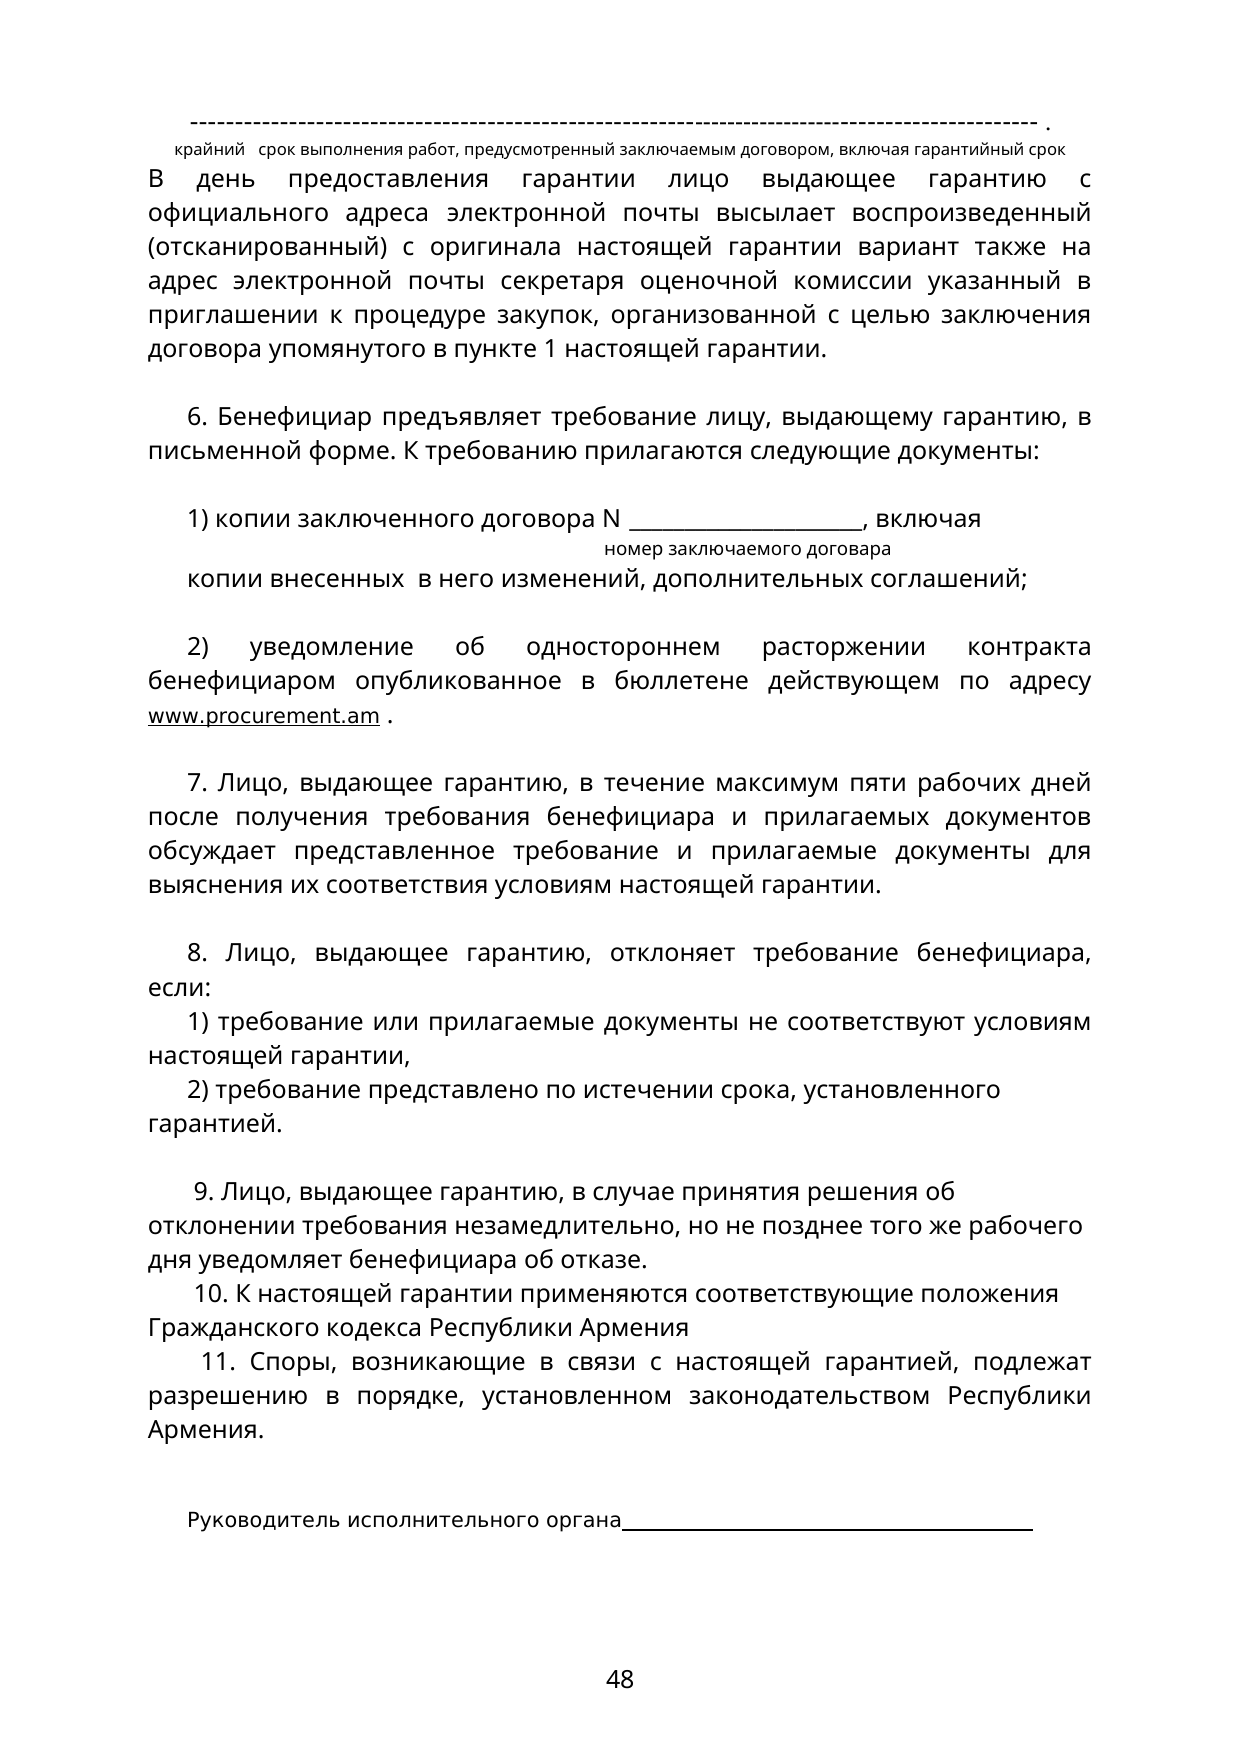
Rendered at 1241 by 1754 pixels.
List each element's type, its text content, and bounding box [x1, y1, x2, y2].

text копии внесенных в него изменений, дополнительных соглашений; [148, 560, 1092, 594]
text 8. Лицо, выдающее гарантию, отклоняет требование бенефициара, если: [148, 935, 1092, 1003]
text 10. К настоящей гарантии применяются соответствующие положения Гражданского кодекса Республики Армения [148, 1276, 1092, 1344]
text 7. Лицо, выдающее гарантию, в течение максимум пяти рабочих дней после получения требования бенефициара и прилагаемых документов обсуждает представленное требование и прилагаемые документы для выяснения их соответствия условиям настоящей гарантии. [148, 765, 1092, 901]
text ------------------------------------------------------------------------------------------------ . крайний срок выполнения работ, предусмотренный заключаемым договором, включая гарантийный срок [148, 103, 1092, 160]
text 9. Лицо, выдающее гарантию, в случае принятия решения об отклонении требования незамедлительно, но не позднее того же рабочего дня уведомляет бенефициара об отказе. [148, 1173, 1092, 1276]
text 1) требование или прилагаемые документы не соответствуют условиям настоящей гарантии, [148, 1003, 1092, 1071]
text 2) требование представлено по истечении срока, установленного гарантией. [148, 1071, 1092, 1139]
text 11. Споры, возникающие в связи с настоящей гарантией, подлежат разрешению в порядке, установленном законодательством Республики Армения. [148, 1344, 1092, 1446]
text номер заключаемого договара [148, 535, 1092, 560]
text 2) уведомление об одностороннем расторжении контракта бенефициаром опубликованное в бюллетене действующем по адресу www.procurement.am . [148, 628, 1092, 731]
text 6. Бенефициар предъявляет требование лицу, выдающему гарантию, в письменной форме. К требованию прилагаются следующие документы: [148, 399, 1092, 467]
text Руководитель исполнительного органа [148, 1508, 1092, 1533]
text В день предоставления гарантии лицо выдающее гарантию с официального адреса электронной почты высылает воспроизведенный (отсканированный) с оригинала настоящей гарантии вариант также на адрес электронной почты секретаря оценочной комиссии указанный в приглашении к процедуре закупок, организованной с целью заключения договора упомянутого в пункте 1 настоящей гарантии. [148, 160, 1092, 364]
text 1) копии заключенного договора N _____________________, включая [148, 501, 1092, 535]
